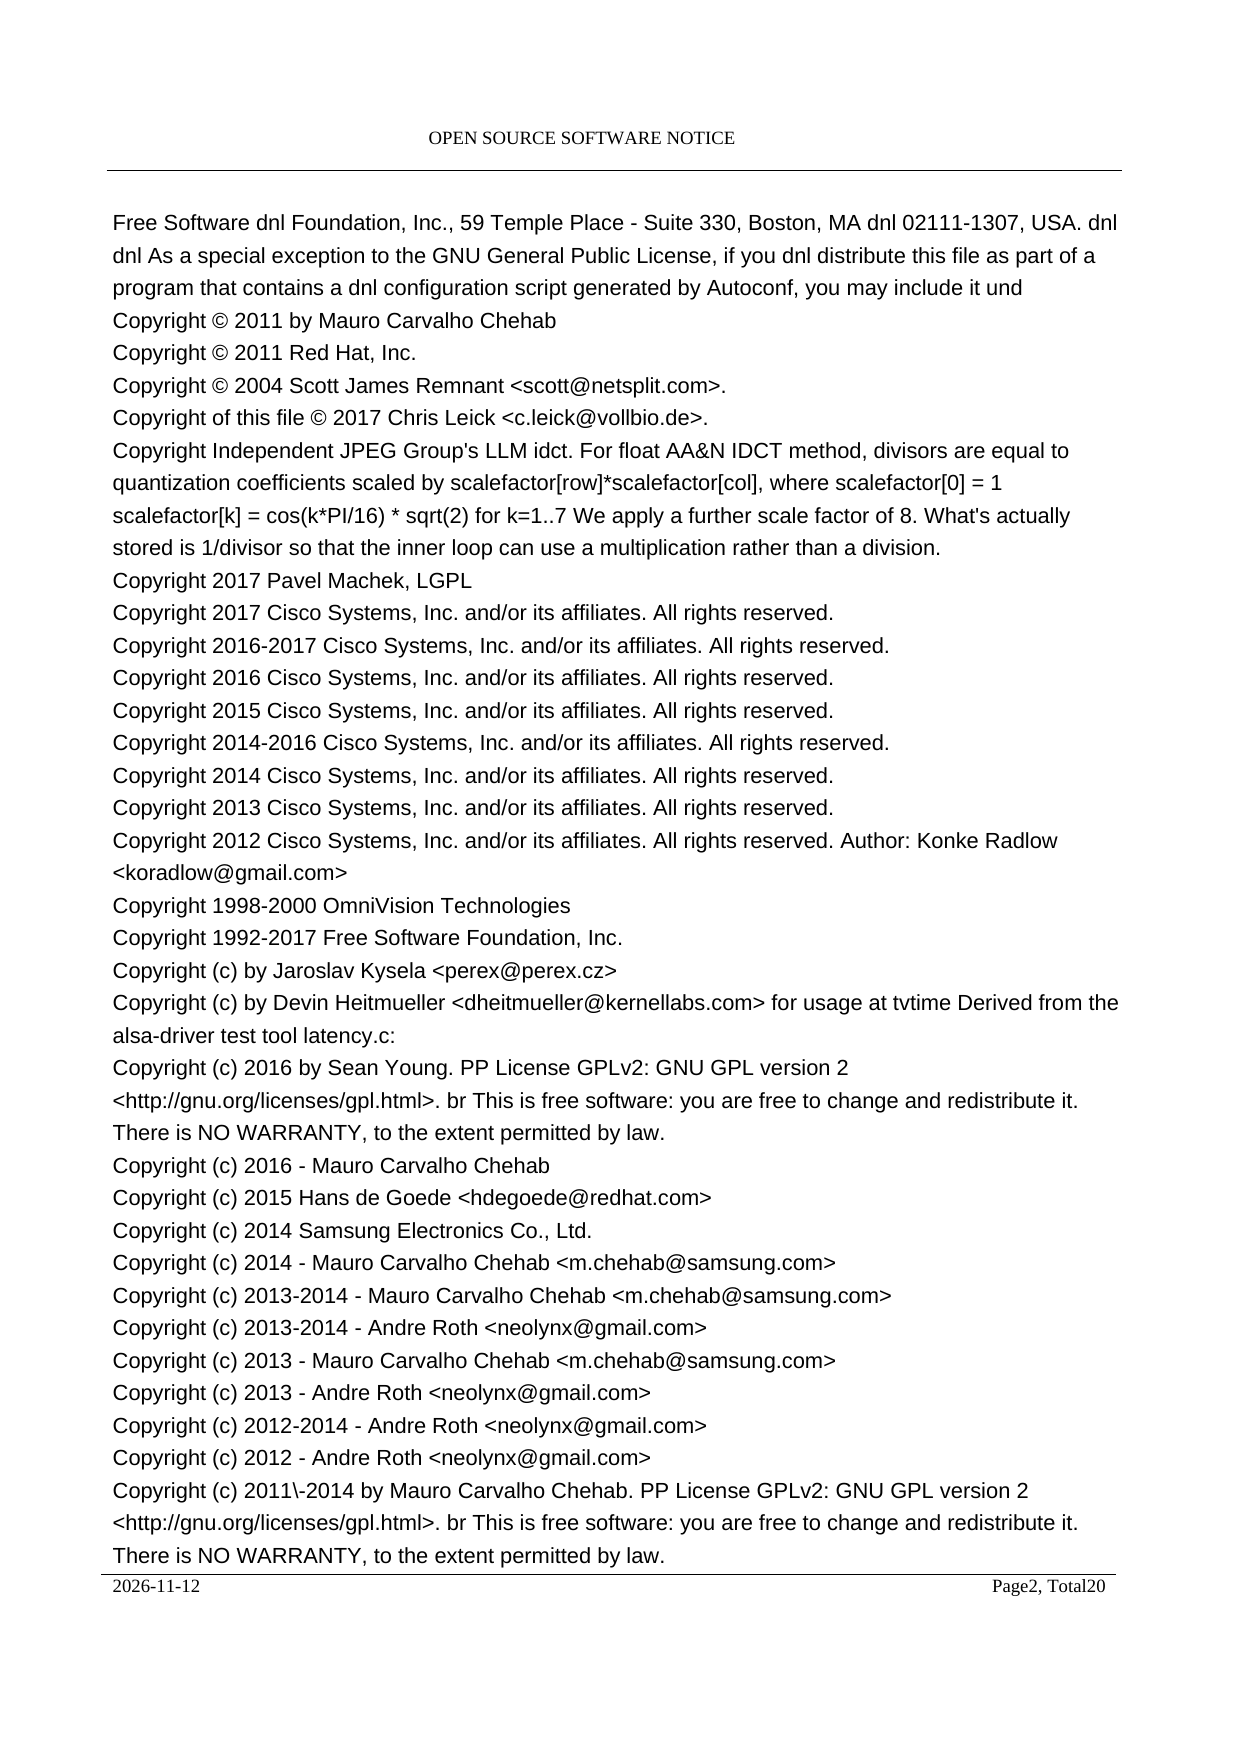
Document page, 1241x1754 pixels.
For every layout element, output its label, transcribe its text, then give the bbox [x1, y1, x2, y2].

text Copyright © 2011 by Mauro Carvalho Chehab [112, 304, 1128, 336]
text Copyright 1998-2000 OmniVision Technologies [112, 889, 1128, 921]
text Copyright 2014-2016 Cisco Systems, Inc. and/or its affiliates. All rights reserved. [112, 726, 1128, 759]
text Copyright (c) 2016 by Sean Young. PP License GPLv2: GNU GPL version 2 <http://gnu.org/licenses/gpl.html>. br This is free software: you are free to change and redistribute it. There is NO WARRANTY, to the extent permitted by law. [112, 1051, 1128, 1149]
text Copyright (c) 2013 - Mauro Carvalho Chehab <m.chehab@samsung.com> [112, 1344, 1128, 1376]
text Copyright (c) by Devin Heitmueller <dheitmueller@kernellabs.com> for usage at tvtime Derived from the alsa-driver test tool latency.c: [112, 986, 1128, 1051]
text Copyright 2016 Cisco Systems, Inc. and/or its affiliates. All rights reserved. [112, 661, 1128, 694]
text Copyright 2013 Cisco Systems, Inc. and/or its affiliates. All rights reserved. [112, 791, 1128, 824]
text Copyright (c) by Jaroslav Kysela <perex@perex.cz> [112, 954, 1128, 986]
text Copyright (c) 2013 - Andre Roth <neolynx@gmail.com> [112, 1376, 1128, 1409]
text Copyright 1992-2017 Free Software Foundation, Inc. [112, 921, 1128, 954]
text Copyright (c) 2015 Hans de Goede <hdegoede@redhat.com> [112, 1181, 1128, 1214]
text Copyright (c) 2013-2014 - Mauro Carvalho Chehab <m.chehab@samsung.com> [112, 1279, 1128, 1311]
text Copyright © 2004 Scott James Remnant <scott@netsplit.com>. [112, 369, 1128, 401]
text Copyright 2017 Pavel Machek, LGPL [112, 564, 1128, 596]
text Copyright (c) 2014 - Mauro Carvalho Chehab <m.chehab@samsung.com> [112, 1246, 1128, 1279]
text Copyright 2016-2017 Cisco Systems, Inc. and/or its affiliates. All rights reserved. [112, 629, 1128, 661]
text Copyright (c) 2016 - Mauro Carvalho Chehab [112, 1149, 1128, 1181]
text Copyright (c) 2011\-2014 by Mauro Carvalho Chehab. PP License GPLv2: GNU GPL version 2 <http://gnu.org/licenses/gpl.html>. br This is free software: you are free to change and redistribute it. There is NO WARRANTY, to the extent permitted by law. [112, 1474, 1128, 1571]
text Copyright (c) 2012 - Andre Roth <neolynx@gmail.com> [112, 1441, 1128, 1474]
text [112, 206, 1128, 304]
text Copyright (c) 2014 Samsung Electronics Co., Ltd. [112, 1214, 1128, 1246]
text Copyright 2015 Cisco Systems, Inc. and/or its affiliates. All rights reserved. [112, 694, 1128, 726]
text Copyright 2012 Cisco Systems, Inc. and/or its affiliates. All rights reserved. Author: Konke Radlow <koradlow@gmail.com> [112, 824, 1128, 889]
text Copyright (c) 2013-2014 - Andre Roth <neolynx@gmail.com> [112, 1311, 1128, 1344]
text Copyright of this file © 2017 Chris Leick <c.leick@vollbio.de>. [112, 401, 1128, 434]
text Copyright 2017 Cisco Systems, Inc. and/or its affiliates. All rights reserved. [112, 596, 1128, 629]
text Copyright (c) 2012-2014 - Andre Roth <neolynx@gmail.com> [112, 1409, 1128, 1441]
text Copyright Independent JPEG Group's LLM idct. For float AA&N IDCT method, divisors are equal to quantization coefficients scaled by scalefactor[row]*scalefactor[col], where scalefactor[0] = 1 scalefactor[k] = cos(k*PI/16) * sqrt(2) for k=1..7 We apply a further scale factor of 8. What's actually stored is 1/divisor so that the inner loop can use a multiplication rather than a division. [112, 434, 1128, 564]
text Copyright © 2011 Red Hat, Inc. [112, 336, 1128, 369]
text Copyright 2014 Cisco Systems, Inc. and/or its affiliates. All rights reserved. [112, 759, 1128, 791]
